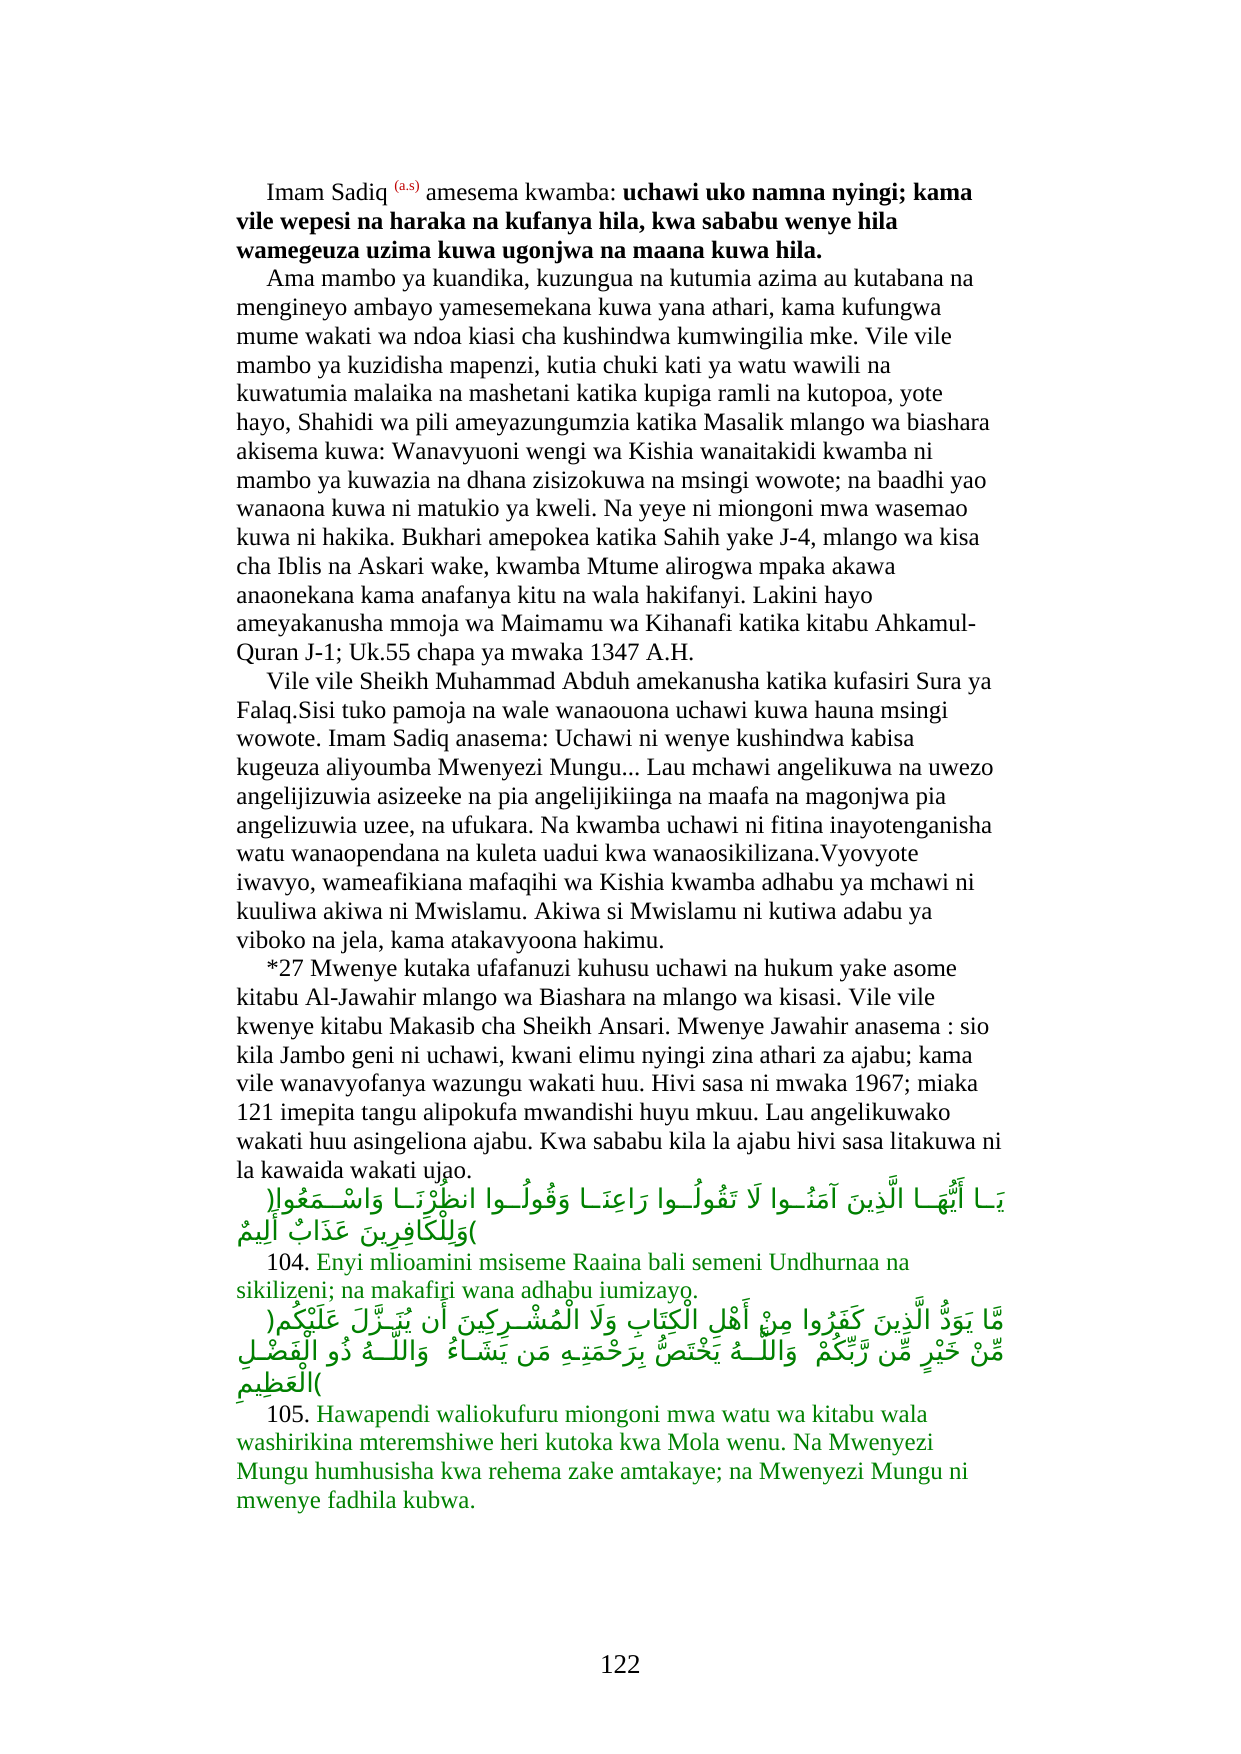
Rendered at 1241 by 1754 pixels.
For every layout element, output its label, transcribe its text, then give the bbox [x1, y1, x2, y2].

text Imam Sadiq (a.s) amesema kwamba: uchawi uko namna nyingi; kama vile wepesi na haraka na kufanya hila, kwa sababu wenye hila wamegeuza uzima kuwa ugonjwa na maana kuwa hila. [236, 177, 1004, 263]
text 105. Hawapendi waliokufuru miongoni mwa watu wa kitabu wala washirikina mteremshiwe heri kutoka kwa Mola wenu. Na Mwenyezi Mungu humhusisha kwa rehema zake amtakaye; na Mwenyezi Mungu ni mwenye fadhila kubwa. [236, 1399, 1004, 1514]
text Ama mambo ya kuandika, kuzungua na kutumia azima au kutabana na mengineyo ambayo yamesemekana kuwa yana athari, kama kufungwa mume wakati wa ndoa kiasi cha kushindwa kumwingilia mke. Vile vile mambo ya kuzidisha mapenzi, kutia chuki kati ya watu wawili na kuwatumia malaika na mashetani katika kupiga ramli na kutopoa, yote hayo, Shahidi wa pili ameyazungumzia katika Masalik mlango wa biashara akisema kuwa: Wanavyuoni wengi wa Kishia wanaitakidi kwamba ni mambo ya kuwazia na dhana zisizokuwa na msingi wowote; na baadhi yao wanaona kuwa ni matukio ya kweli. Na yeye ni miongoni mwa wasemao kuwa ni hakika. Bukhari amepokea katika Sahih yake J-4, mlango wa kisa cha Iblis na Askari wake, kwamba Mtume alirogwa mpaka akawa anaonekana kama anafanya kitu na wala hakifanyi. Lakini hayo ameyakanusha mmoja wa Maimamu wa Kihanafi katika kitabu Ahkamul-Quran J-1; Uk.55 chapa ya mwaka 1347 A.H. [236, 263, 1004, 666]
text 104. Enyi mlioamini msiseme Raaina bali semeni Undhurnaa na sikilizeni; na makafiri wana adhabu iumizayo. [236, 1247, 1004, 1304]
text Vile vile Sheikh Muhammad Abduh amekanusha katika kufasiri Sura ya Falaq.Sisi tuko pamoja na wale wanaouona uchawi kuwa hauna msingi wowote. Imam Sadiq anasema: Uchawi ni wenye kushindwa kabisa kugeuza aliyoumba Mwenyezi Mungu... Lau mchawi angelikuwa na uwezo angelijizuwia asizeeke na pia angelijikiinga na maafa na magonjwa pia angelizuwia uzee, na ufukara. Na kwamba uchawi ni fitina inayotenganisha watu wanaopendana na kuleta uadui kwa wanaosikilizana.Vyovyote iwavyo, wameafikiana mafaqihi wa Kishia kwamba adhabu ya mchawi ni kuuliwa akiwa ni Mwislamu. Akiwa si Mwislamu ni kutiwa adabu ya viboko na jela, kama atakavyoona hakimu. [236, 666, 1004, 953]
text ﴿يَا أَيُّهَا الَّذِينَ آمَنُوا لَا تَقُولُوا رَاعِنَا وَقُولُوا انظُرْنَا وَاسْمَعُوا وَلِلْكَافِرِينَ عَذَابٌ أَلِيمٌ﴾ [236, 1183, 1004, 1247]
text *27 Mwenye kutaka ufafanuzi kuhusu uchawi na hukum yake asome kitabu Al-Jawahir mlango wa Biashara na mlango wa kisasi. Vile vile kwenye kitabu Makasib cha Sheikh Ansari. Mwenye Jawahir anasema : sio kila Jambo geni ni uchawi, kwani elimu nyingi zina athari za ajabu; kama vile wanavyofanya wazungu wakati huu. Hivi sasa ni mwaka 1967; miaka 121 imepita tangu alipokufa mwandishi huyu mkuu. Lau angelikuwako wakati huu asingeliona ajabu. Kwa sababu kila la ajabu hivi sasa litakuwa ni la kawaida wakati ujao. [236, 953, 1004, 1183]
text ﴿مَّا يَوَدُّ الَّذِينَ كَفَرُوا مِنْ أَهْلِ الْكِتَابِ وَلَا الْمُشْرِكِينَ أَن يُنَزَّلَ عَلَيْكُم مِّنْ خَيْرٍ مِّن رَّبِّكُمْ وَاللَّـهُ يَخْتَصُّ بِرَحْمَتِهِ مَن يَشَاءُ وَاللَّـهُ ذُو الْفَضْلِ الْعَظِيمِ﴾ [236, 1304, 1004, 1399]
